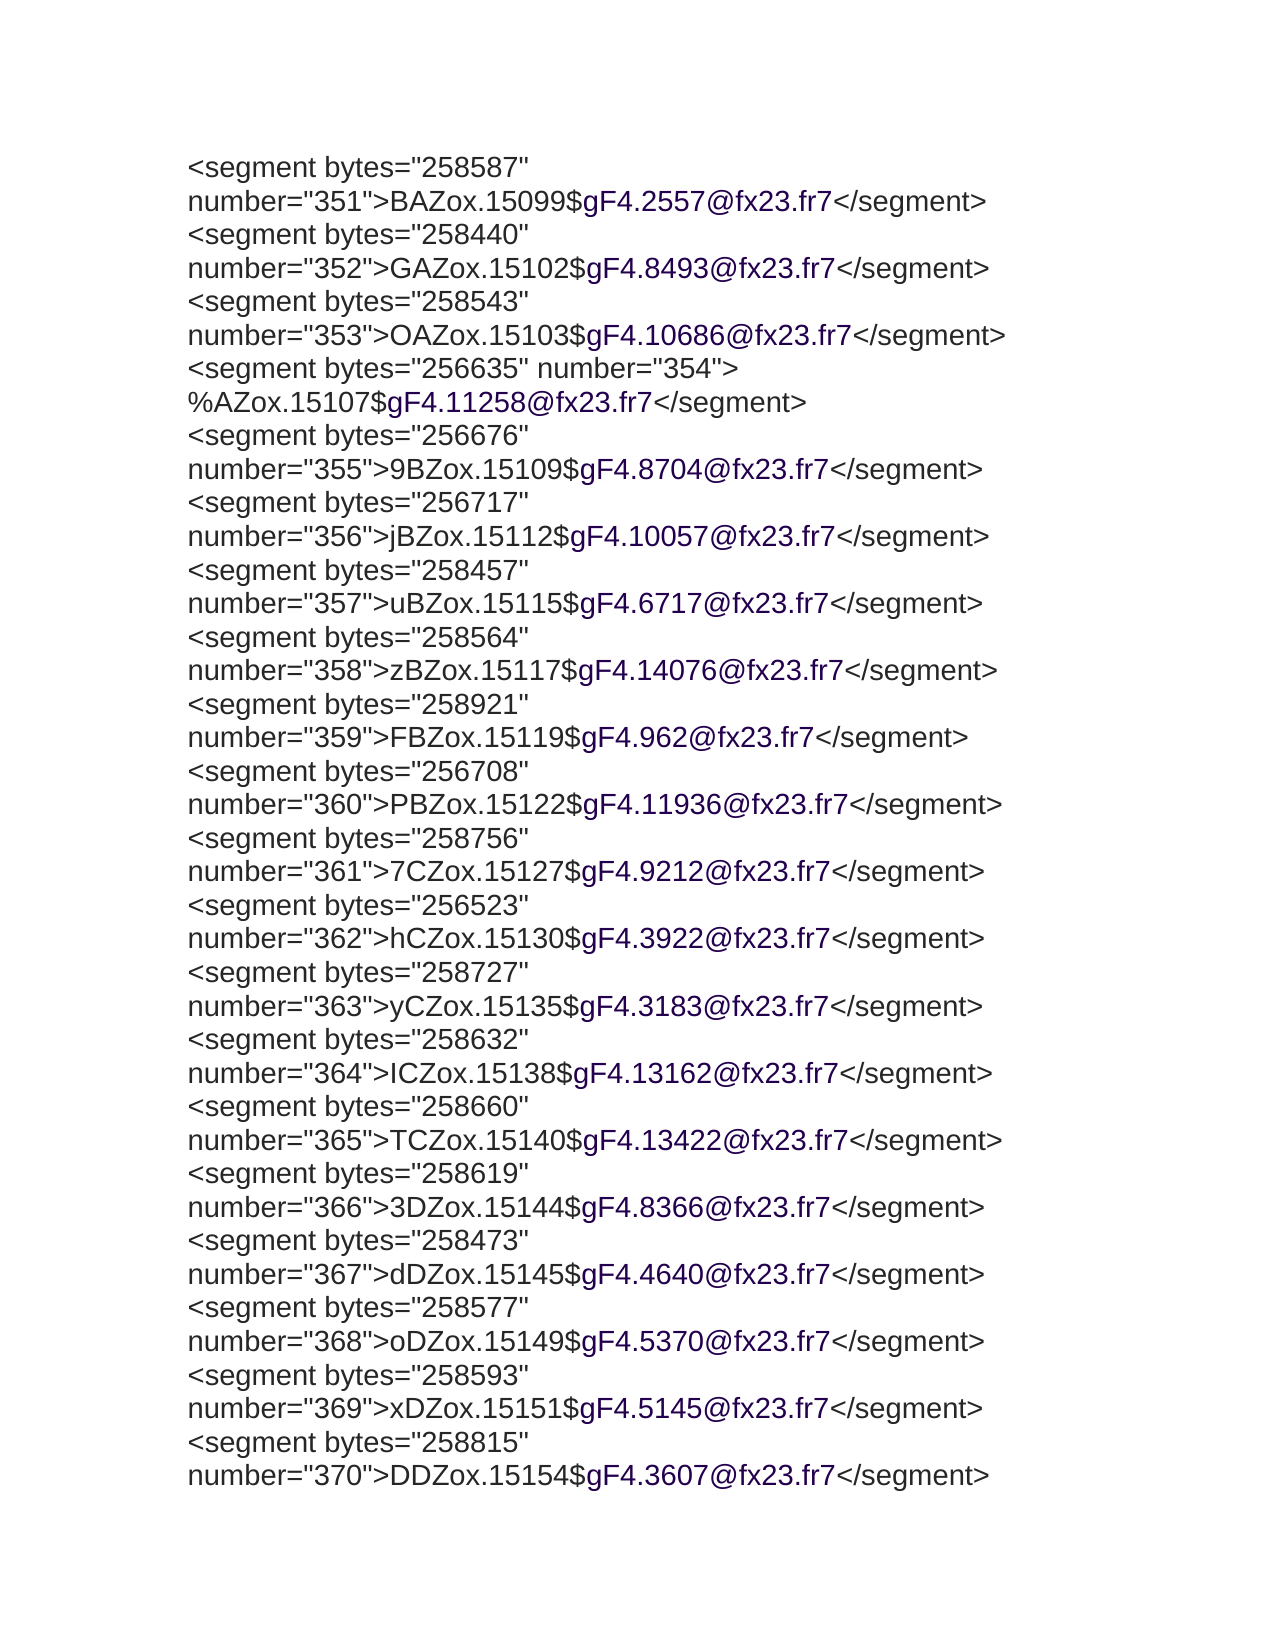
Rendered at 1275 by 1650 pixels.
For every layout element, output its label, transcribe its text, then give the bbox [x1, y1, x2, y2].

text <segment bytes="256635" number="354">%AZox.15107$gF4.11258@fx23.fr7</segment> [187, 351, 1087, 418]
text <segment bytes="258619" number="366">3DZox.15144$gF4.8366@fx23.fr7</segment> [187, 1156, 1087, 1223]
text <segment bytes="258660" number="365">TCZox.15140$gF4.13422@fx23.fr7</segment> [187, 1089, 1087, 1156]
text <segment bytes="258577" number="368">oDZox.15149$gF4.5370@fx23.fr7</segment> [187, 1290, 1087, 1357]
text <segment bytes="258632" number="364">ICZox.15138$gF4.13162@fx23.fr7</segment> [187, 1022, 1087, 1089]
text <segment bytes="258727" number="363">yCZox.15135$gF4.3183@fx23.fr7</segment> [187, 955, 1087, 1022]
text <segment bytes="258593" number="369">xDZox.15151$gF4.5145@fx23.fr7</segment> [187, 1357, 1087, 1424]
text <segment bytes="258756" number="361">7CZox.15127$gF4.9212@fx23.fr7</segment> [187, 821, 1087, 888]
text <segment bytes="256708" number="360">PBZox.15122$gF4.11936@fx23.fr7</segment> [187, 754, 1087, 821]
text <segment bytes="258440" number="352">GAZox.15102$gF4.8493@fx23.fr7</segment> [187, 217, 1087, 284]
text <segment bytes="258543" number="353">OAZox.15103$gF4.10686@fx23.fr7</segment> [187, 284, 1087, 351]
text <segment bytes="256676" number="355">9BZox.15109$gF4.8704@fx23.fr7</segment> [187, 418, 1087, 485]
text <segment bytes="258473" number="367">dDZox.15145$gF4.4640@fx23.fr7</segment> [187, 1223, 1087, 1290]
text <segment bytes="258921" number="359">FBZox.15119$gF4.962@fx23.fr7</segment> [187, 687, 1087, 754]
text <segment bytes="258587" number="351">BAZox.15099$gF4.2557@fx23.fr7</segment> [187, 150, 1087, 217]
text <segment bytes="258457" number="357">uBZox.15115$gF4.6717@fx23.fr7</segment> [187, 552, 1087, 619]
text <segment bytes="258564" number="358">zBZox.15117$gF4.14076@fx23.fr7</segment> [187, 619, 1087, 687]
text <segment bytes="258815" number="370">DDZox.15154$gF4.3607@fx23.fr7</segment> [187, 1424, 1087, 1492]
text <segment bytes="256717" number="356">jBZox.15112$gF4.10057@fx23.fr7</segment> [187, 485, 1087, 552]
text <segment bytes="256523" number="362">hCZox.15130$gF4.3922@fx23.fr7</segment> [187, 888, 1087, 955]
